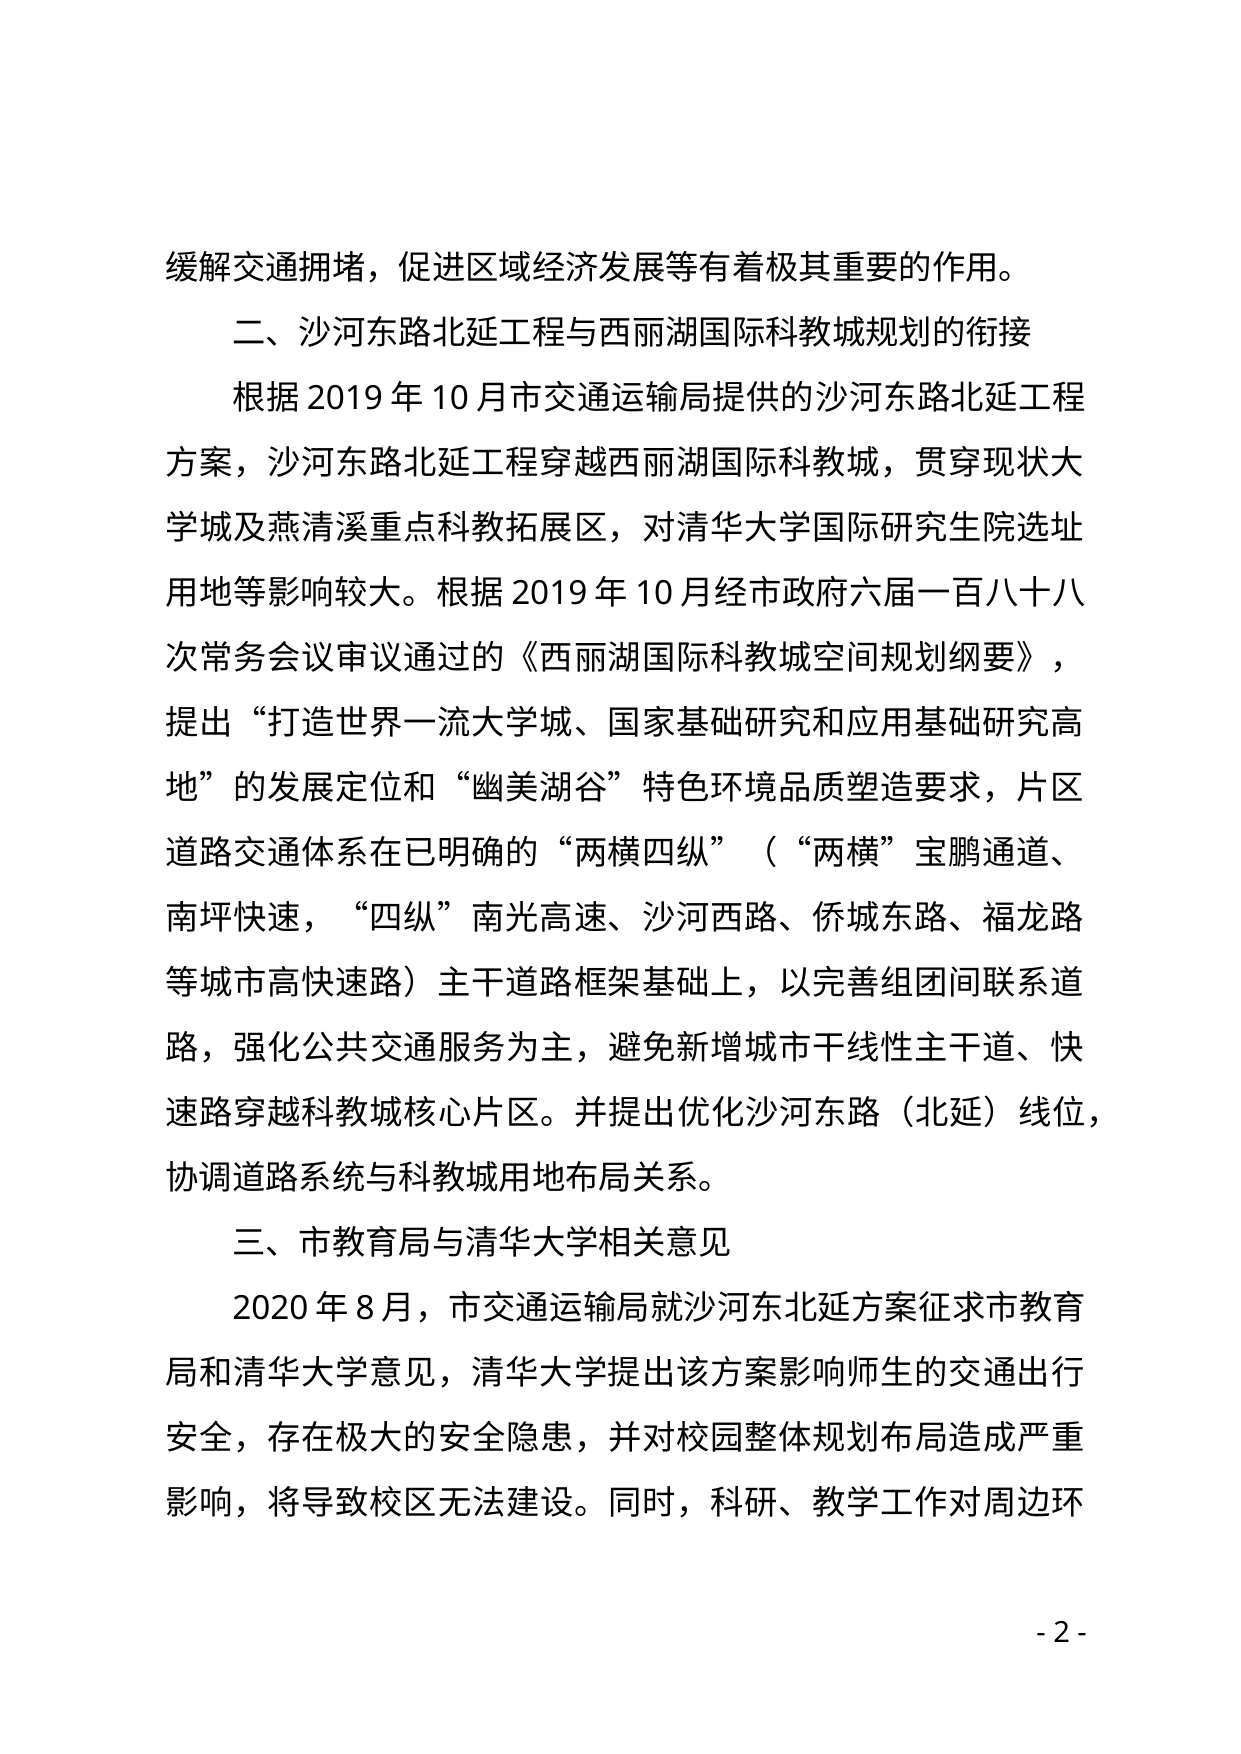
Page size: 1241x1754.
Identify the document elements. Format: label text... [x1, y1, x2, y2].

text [165, 233, 1087, 298]
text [165, 1273, 1087, 1533]
text 根据2019年10月市交通运输局提供的沙河东路北延工程方案，沙河东路北延工程穿越西丽湖国际科教城，贯穿现状大学城及燕清溪重点科教拓展区，对清华大学国际研究生院选址用地等影响较大。根据2019年10月经市政府六届一百八十八次常务会议审议通过的《西丽湖国际科教城空间规划纲要》，提出“打造世界一流大学城、国家基础研究和应用基础研究高地”的发展定位和“幽美湖谷”特色环境品质塑造要求，片区道路交通体系在已明确的“两横四纵”（“两横”宝鹏通道、南坪快速，“四纵”南光高速、沙河西路、侨城东路、福龙路等城市高快速路）主干道路框架基础上，以完善组团间联系道路，强化公共交通服务为主，避免新增城市干线性主干道、快速路穿越科教城核心片区。并提出优化沙河东路（北延）线位，协调道路系统与科教城用地布局关系。 [165, 363, 1087, 1208]
text 二、沙河东路北延工程与西丽湖国际科教城规划的衔接 [165, 298, 1087, 363]
text 三、市教育局与清华大学相关意见 [165, 1208, 1087, 1273]
